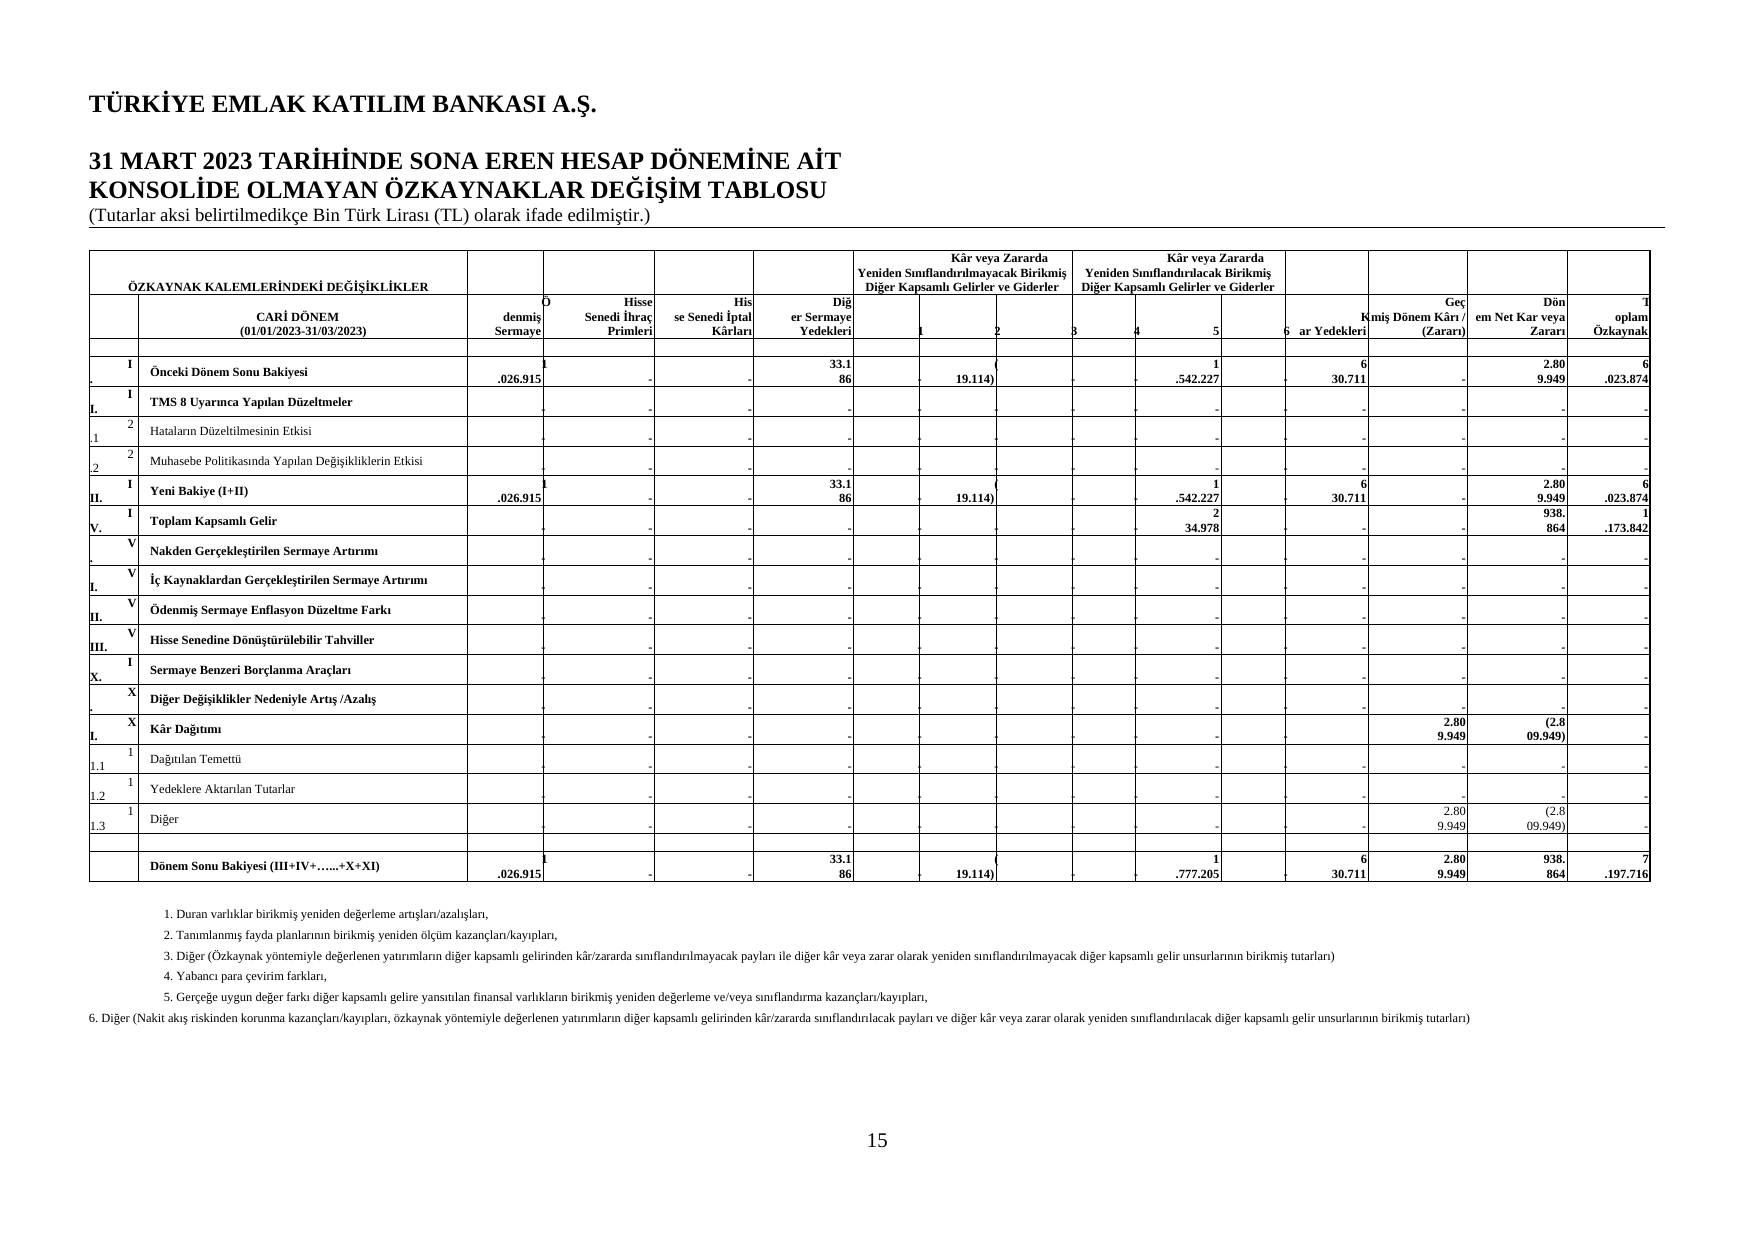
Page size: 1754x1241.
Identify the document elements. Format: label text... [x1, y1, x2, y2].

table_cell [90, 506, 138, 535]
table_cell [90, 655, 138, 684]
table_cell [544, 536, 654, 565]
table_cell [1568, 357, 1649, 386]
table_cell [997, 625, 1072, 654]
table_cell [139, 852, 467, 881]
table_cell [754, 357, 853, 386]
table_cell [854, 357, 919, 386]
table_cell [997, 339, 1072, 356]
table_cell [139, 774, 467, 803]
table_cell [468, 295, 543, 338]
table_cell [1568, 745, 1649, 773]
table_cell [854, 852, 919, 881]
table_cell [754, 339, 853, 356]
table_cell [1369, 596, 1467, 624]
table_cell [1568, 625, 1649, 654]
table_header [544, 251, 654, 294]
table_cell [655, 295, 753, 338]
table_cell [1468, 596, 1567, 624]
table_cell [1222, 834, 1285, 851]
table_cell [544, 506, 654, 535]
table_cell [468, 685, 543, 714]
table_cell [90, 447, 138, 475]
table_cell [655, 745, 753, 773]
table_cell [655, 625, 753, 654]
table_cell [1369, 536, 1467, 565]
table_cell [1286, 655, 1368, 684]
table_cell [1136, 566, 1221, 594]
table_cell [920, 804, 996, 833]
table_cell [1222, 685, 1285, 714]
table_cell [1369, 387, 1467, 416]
text 5. Gerçeğe uygun değer farkı diğer kapsamlı gelire yansıtılan finansal varlıkların birikmiş yeniden değerleme ve/veya sınıflandırma kazançları/kayıpları, [89, 990, 1754, 1004]
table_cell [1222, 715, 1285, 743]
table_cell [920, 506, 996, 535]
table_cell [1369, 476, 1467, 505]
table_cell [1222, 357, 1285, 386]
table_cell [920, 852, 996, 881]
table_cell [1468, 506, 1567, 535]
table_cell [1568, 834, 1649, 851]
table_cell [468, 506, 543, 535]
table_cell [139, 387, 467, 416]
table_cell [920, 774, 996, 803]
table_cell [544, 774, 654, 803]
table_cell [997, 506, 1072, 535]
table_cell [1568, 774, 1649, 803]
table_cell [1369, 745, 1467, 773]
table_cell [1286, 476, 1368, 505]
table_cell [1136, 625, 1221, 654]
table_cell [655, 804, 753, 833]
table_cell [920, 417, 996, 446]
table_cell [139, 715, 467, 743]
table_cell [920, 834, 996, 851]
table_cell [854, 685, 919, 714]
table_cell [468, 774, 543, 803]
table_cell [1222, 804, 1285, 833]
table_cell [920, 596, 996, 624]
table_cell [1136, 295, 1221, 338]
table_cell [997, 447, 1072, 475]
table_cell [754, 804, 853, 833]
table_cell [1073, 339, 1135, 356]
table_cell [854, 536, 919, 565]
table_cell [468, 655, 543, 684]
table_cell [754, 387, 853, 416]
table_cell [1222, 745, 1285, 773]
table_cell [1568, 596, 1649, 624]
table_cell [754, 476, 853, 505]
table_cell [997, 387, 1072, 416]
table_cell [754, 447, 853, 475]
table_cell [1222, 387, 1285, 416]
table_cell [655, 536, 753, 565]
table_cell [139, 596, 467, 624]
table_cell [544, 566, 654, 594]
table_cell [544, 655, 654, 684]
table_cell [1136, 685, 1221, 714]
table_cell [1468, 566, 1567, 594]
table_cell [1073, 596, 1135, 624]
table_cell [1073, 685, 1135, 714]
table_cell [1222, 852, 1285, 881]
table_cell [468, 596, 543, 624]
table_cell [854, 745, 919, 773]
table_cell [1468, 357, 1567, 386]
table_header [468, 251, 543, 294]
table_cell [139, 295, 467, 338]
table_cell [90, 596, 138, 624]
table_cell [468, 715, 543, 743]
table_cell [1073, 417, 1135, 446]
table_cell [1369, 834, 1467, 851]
text 1. Duran varlıklar birikmiş yeniden değerleme artışları/azalışları, [89, 907, 1754, 922]
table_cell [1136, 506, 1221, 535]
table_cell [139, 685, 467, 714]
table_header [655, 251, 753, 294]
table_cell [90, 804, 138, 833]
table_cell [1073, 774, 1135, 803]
text 6. Diğer (Nakit akış riskinden korunma kazançları/kayıpları, özkaynak yöntemiyle değerlenen yatırımların diğer kapsamlı gelirinden kâr/zararda sınıflandırılacak payları ve diğer kâr veya zarar olarak yeniden sınıflandırılacak diğer kapsamlı gelir unsurlarının birikmiş tutarları) [89, 1010, 1754, 1025]
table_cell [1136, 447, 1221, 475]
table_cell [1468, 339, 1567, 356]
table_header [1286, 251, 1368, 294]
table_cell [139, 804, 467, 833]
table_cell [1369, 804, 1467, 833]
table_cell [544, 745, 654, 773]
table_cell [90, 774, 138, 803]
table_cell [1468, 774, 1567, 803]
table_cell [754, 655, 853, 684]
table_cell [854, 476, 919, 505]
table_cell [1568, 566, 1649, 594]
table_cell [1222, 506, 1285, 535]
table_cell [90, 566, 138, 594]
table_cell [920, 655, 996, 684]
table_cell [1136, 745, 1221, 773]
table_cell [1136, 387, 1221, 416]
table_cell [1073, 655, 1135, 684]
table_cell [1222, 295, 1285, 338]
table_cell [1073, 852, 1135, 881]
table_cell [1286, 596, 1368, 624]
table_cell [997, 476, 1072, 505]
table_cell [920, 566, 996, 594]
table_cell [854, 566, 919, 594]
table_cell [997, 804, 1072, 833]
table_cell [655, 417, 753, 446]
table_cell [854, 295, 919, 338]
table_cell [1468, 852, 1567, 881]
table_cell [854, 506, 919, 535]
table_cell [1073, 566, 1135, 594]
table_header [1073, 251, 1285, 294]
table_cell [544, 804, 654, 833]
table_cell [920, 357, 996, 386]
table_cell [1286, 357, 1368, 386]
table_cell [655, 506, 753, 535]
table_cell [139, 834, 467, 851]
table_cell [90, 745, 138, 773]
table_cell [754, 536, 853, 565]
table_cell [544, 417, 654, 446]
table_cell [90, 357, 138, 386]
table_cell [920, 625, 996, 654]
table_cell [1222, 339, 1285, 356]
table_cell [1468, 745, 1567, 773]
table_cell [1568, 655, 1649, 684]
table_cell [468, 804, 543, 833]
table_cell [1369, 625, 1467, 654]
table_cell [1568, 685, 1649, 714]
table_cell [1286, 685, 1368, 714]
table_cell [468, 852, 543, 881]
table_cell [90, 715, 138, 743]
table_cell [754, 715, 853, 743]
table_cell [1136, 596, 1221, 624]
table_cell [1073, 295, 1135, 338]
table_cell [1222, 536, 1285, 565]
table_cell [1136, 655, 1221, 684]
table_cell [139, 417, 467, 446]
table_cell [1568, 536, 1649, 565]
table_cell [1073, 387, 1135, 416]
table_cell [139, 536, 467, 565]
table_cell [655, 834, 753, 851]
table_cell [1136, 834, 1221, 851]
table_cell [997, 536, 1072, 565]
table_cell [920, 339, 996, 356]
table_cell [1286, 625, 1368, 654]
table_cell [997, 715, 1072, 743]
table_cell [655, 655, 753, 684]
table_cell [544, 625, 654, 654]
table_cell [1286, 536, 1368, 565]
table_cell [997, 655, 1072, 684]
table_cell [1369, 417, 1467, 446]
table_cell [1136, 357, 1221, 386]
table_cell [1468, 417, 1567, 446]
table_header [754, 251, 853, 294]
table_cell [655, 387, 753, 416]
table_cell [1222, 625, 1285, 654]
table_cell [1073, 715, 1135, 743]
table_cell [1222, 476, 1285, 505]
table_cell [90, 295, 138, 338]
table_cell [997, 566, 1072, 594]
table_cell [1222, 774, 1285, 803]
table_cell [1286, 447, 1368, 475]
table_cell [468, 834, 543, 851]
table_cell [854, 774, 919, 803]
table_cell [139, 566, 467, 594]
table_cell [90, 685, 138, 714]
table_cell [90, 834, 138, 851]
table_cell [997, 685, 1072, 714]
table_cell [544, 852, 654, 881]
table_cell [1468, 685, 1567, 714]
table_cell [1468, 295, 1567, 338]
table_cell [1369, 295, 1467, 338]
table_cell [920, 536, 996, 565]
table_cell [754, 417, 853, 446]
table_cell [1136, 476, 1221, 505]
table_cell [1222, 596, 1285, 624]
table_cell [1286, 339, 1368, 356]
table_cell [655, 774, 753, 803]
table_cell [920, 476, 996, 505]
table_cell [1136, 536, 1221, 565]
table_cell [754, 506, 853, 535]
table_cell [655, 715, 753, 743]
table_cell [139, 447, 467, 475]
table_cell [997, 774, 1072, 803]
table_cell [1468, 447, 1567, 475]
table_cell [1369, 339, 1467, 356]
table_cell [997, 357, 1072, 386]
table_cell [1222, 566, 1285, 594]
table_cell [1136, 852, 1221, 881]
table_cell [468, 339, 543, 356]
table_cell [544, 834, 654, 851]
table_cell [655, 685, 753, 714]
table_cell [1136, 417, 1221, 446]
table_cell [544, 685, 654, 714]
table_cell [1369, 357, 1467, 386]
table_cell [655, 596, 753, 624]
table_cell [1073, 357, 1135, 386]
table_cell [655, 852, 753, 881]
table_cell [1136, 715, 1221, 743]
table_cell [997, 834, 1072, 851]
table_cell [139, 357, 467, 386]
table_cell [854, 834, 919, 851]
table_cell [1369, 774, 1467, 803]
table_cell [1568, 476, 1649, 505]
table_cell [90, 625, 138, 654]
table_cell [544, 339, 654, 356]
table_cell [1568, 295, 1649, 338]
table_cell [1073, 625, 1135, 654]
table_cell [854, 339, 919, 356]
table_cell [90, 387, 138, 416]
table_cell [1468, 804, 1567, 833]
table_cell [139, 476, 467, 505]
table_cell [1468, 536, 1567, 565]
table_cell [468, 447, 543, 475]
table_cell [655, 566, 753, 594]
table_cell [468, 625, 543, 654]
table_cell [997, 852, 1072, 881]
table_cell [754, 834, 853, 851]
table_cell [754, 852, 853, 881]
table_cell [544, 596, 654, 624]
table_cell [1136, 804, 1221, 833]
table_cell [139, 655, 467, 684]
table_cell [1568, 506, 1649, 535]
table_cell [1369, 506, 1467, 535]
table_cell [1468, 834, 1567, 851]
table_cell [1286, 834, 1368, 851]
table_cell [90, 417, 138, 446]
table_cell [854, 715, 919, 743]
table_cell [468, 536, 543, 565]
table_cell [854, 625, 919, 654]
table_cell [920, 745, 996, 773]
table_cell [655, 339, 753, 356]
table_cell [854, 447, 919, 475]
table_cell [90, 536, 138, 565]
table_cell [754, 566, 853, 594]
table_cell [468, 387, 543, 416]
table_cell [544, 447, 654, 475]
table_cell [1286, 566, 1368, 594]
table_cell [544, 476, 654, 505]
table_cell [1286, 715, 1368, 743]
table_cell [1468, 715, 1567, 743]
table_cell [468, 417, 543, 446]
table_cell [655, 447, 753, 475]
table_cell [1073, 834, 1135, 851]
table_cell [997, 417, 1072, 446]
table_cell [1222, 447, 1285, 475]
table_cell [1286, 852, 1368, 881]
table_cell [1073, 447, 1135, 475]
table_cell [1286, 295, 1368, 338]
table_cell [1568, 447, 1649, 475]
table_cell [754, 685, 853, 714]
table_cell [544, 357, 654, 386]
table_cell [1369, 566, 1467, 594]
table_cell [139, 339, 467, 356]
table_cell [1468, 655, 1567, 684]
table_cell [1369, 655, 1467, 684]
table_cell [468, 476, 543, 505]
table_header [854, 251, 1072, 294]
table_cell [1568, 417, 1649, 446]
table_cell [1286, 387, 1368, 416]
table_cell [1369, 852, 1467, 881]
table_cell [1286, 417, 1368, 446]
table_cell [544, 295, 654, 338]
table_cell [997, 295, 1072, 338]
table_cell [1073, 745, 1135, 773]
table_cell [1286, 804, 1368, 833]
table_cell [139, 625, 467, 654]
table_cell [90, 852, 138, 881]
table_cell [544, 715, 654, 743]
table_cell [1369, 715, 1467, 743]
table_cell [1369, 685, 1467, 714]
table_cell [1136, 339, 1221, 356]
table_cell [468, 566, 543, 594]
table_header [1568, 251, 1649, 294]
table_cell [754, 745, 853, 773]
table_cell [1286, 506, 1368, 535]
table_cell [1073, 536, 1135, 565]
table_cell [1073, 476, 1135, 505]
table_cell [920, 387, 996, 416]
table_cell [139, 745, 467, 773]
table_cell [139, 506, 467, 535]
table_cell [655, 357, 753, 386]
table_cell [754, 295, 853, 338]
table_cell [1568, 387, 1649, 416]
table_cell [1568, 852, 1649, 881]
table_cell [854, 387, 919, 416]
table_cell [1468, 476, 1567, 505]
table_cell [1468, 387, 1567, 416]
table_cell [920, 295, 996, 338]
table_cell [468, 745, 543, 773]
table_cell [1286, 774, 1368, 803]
text 2. Tanımlanmış fayda planlarının birikmiş yeniden ölçüm kazançları/kayıpları, [89, 928, 1754, 942]
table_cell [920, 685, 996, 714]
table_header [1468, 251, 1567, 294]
text 3. Diğer (Özkaynak yöntemiyle değerlenen yatırımların diğer kapsamlı gelirinden kâr/zararda sınıflandırılmayacak payları ile diğer kâr veya zarar olarak yeniden sınıflandırılmayacak diğer kapsamlı gelir unsurlarının birikmiş tutarları) [89, 948, 1754, 963]
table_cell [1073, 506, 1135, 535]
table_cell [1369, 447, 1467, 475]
text 4. Yabancı para çevirim farkları, [89, 969, 1754, 983]
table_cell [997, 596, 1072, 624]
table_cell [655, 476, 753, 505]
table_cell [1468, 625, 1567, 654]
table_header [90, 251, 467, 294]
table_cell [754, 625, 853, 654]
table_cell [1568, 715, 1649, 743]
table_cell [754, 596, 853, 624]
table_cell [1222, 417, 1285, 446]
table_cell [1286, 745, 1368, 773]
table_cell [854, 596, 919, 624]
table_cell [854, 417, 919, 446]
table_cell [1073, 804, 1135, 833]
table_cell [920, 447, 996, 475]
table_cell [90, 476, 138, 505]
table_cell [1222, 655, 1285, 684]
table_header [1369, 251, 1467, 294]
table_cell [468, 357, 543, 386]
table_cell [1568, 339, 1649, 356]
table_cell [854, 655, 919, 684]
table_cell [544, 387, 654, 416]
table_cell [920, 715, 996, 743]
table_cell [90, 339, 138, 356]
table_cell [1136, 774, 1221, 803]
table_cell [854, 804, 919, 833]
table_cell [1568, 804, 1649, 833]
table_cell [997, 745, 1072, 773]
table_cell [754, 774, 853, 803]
